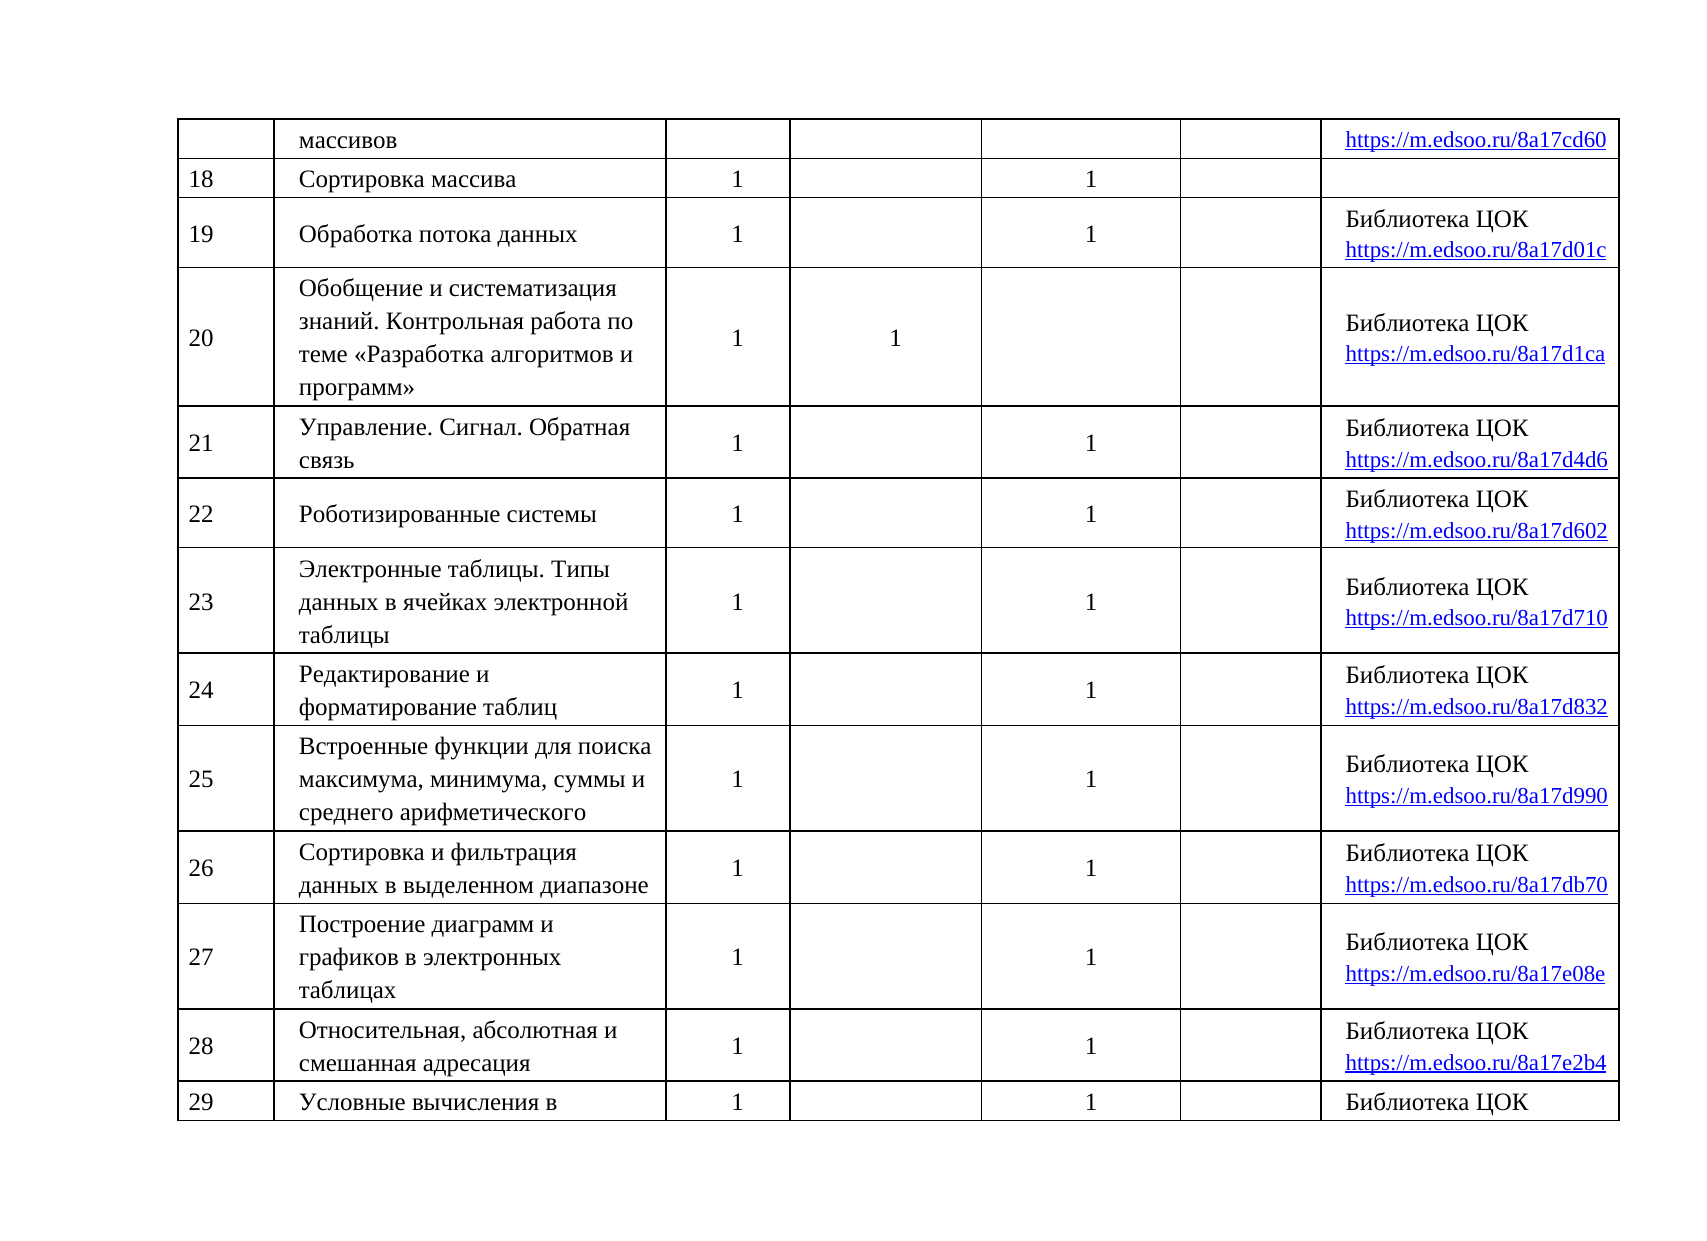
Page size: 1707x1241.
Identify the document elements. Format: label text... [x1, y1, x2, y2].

table_cell 1 [982, 479, 1180, 547]
table_cell Библиотека ЦОК https://m.edsoo.ru/8a17e2b4 [1322, 1010, 1618, 1080]
table_cell 1 [982, 198, 1180, 266]
table_cell 28 [179, 1010, 273, 1080]
table_cell 1 [667, 1082, 789, 1120]
table_cell 1 [667, 120, 789, 157]
table_cell 1 [982, 726, 1180, 830]
table_cell 1 [667, 548, 789, 652]
table_cell 1 [982, 1010, 1180, 1080]
table_cell 23 [179, 548, 273, 652]
table_cell 1 [667, 198, 789, 266]
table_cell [275, 120, 665, 157]
table_cell [1322, 159, 1618, 197]
table_cell Редактирование и форматирование таблиц [275, 654, 665, 725]
table_cell 1 [667, 1010, 789, 1080]
table_cell 26 [179, 832, 273, 902]
table_cell 1 [982, 654, 1180, 725]
table_cell Библиотека ЦОК https://m.edsoo.ru/8a17db70 [1322, 832, 1618, 902]
table_cell 1 [667, 726, 789, 830]
table_cell Библиотека ЦОК https://m.edsoo.ru/8a17d710 [1322, 548, 1618, 652]
table_cell Относительная, абсолютная и смешанная адресация [275, 1010, 665, 1080]
table_cell [1181, 120, 1320, 157]
table_cell [1181, 268, 1320, 405]
table_cell Библиотека ЦОК https://m.edsoo.ru/8a17d4d6 [1322, 407, 1618, 477]
table_cell 29 [179, 1082, 273, 1120]
table_cell 1 [982, 407, 1180, 477]
table_cell 25 [179, 726, 273, 830]
table_cell [791, 904, 981, 1008]
table_cell Обработка потока данных [275, 198, 665, 266]
table_cell [791, 1082, 981, 1120]
table_cell 1 [667, 654, 789, 725]
table_cell 1 [982, 1082, 1180, 1120]
table_cell 1 [667, 159, 789, 197]
table_cell [791, 1010, 981, 1080]
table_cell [1322, 1082, 1618, 1120]
table_cell 1 [667, 407, 789, 477]
table_cell 1 [982, 120, 1180, 157]
table_cell Построение диаграмм и графиков в электронных таблицах [275, 904, 665, 1008]
table_cell 1 [982, 159, 1180, 197]
table_cell 1 [982, 832, 1180, 902]
table_cell [791, 654, 981, 725]
table_cell [1181, 1010, 1320, 1080]
table_cell [791, 479, 981, 547]
table_cell 1 [667, 479, 789, 547]
table_cell [791, 832, 981, 902]
table_cell [1181, 479, 1320, 547]
table_cell [1181, 726, 1320, 830]
table_cell 21 [179, 407, 273, 477]
table_cell [1181, 159, 1320, 197]
table_cell Библиотека ЦОК https://m.edsoo.ru/8a17e08e [1322, 904, 1618, 1008]
table_cell [1181, 832, 1320, 902]
table_cell 19 [179, 198, 273, 266]
table_cell 1 [791, 268, 981, 405]
table_cell [791, 726, 981, 830]
table_cell Обобщение и систематизация знаний. Контрольная работа по теме «Разработка алгоритмов и программ» [275, 268, 665, 405]
table_cell Библиотека ЦОК https://m.edsoo.ru/8a17d990 [1322, 726, 1618, 830]
table_cell 27 [179, 904, 273, 1008]
table_cell 1 [667, 268, 789, 405]
table_cell 1 [667, 904, 789, 1008]
table_cell [1181, 407, 1320, 477]
table_cell [791, 548, 981, 652]
table_cell Библиотека ЦОК https://m.edsoo.ru/8a17d832 [1322, 654, 1618, 725]
table_cell 1 [982, 904, 1180, 1008]
table_cell 24 [179, 654, 273, 725]
table_cell [1181, 548, 1320, 652]
table_cell 20 [179, 268, 273, 405]
table_cell [982, 268, 1180, 405]
table_cell [1181, 654, 1320, 725]
table_cell [1181, 198, 1320, 266]
table_cell [791, 120, 981, 157]
table_cell [791, 407, 981, 477]
table_cell Библиотека ЦОК https://m.edsoo.ru/8a17d01c [1322, 198, 1618, 266]
table_cell [1181, 1082, 1320, 1120]
table_cell Роботизированные системы [275, 479, 665, 547]
table_cell [1181, 904, 1320, 1008]
table_cell 22 [179, 479, 273, 547]
table_cell 18 [179, 159, 273, 197]
table_cell Управление. Сигнал. Обратная связь [275, 407, 665, 477]
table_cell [275, 1082, 665, 1120]
table_cell Встроенные функции для поиска максимума, минимума, суммы и среднего арифметического [275, 726, 665, 830]
table_cell [791, 198, 981, 266]
table_cell 1 [667, 832, 789, 902]
table_cell Сортировка массива [275, 159, 665, 197]
table_cell [791, 159, 981, 197]
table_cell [1322, 120, 1618, 157]
table_cell Сортировка и фильтрация данных в выделенном диапазоне [275, 832, 665, 902]
table_cell Библиотека ЦОК https://m.edsoo.ru/8a17d602 [1322, 479, 1618, 547]
table_cell 1 [982, 548, 1180, 652]
table_cell Электронные таблицы. Типы данных в ячейках электронной таблицы [275, 548, 665, 652]
table_cell Библиотека ЦОК https://m.edsoo.ru/8a17d1ca [1322, 268, 1618, 405]
table_cell 17 [179, 120, 273, 157]
